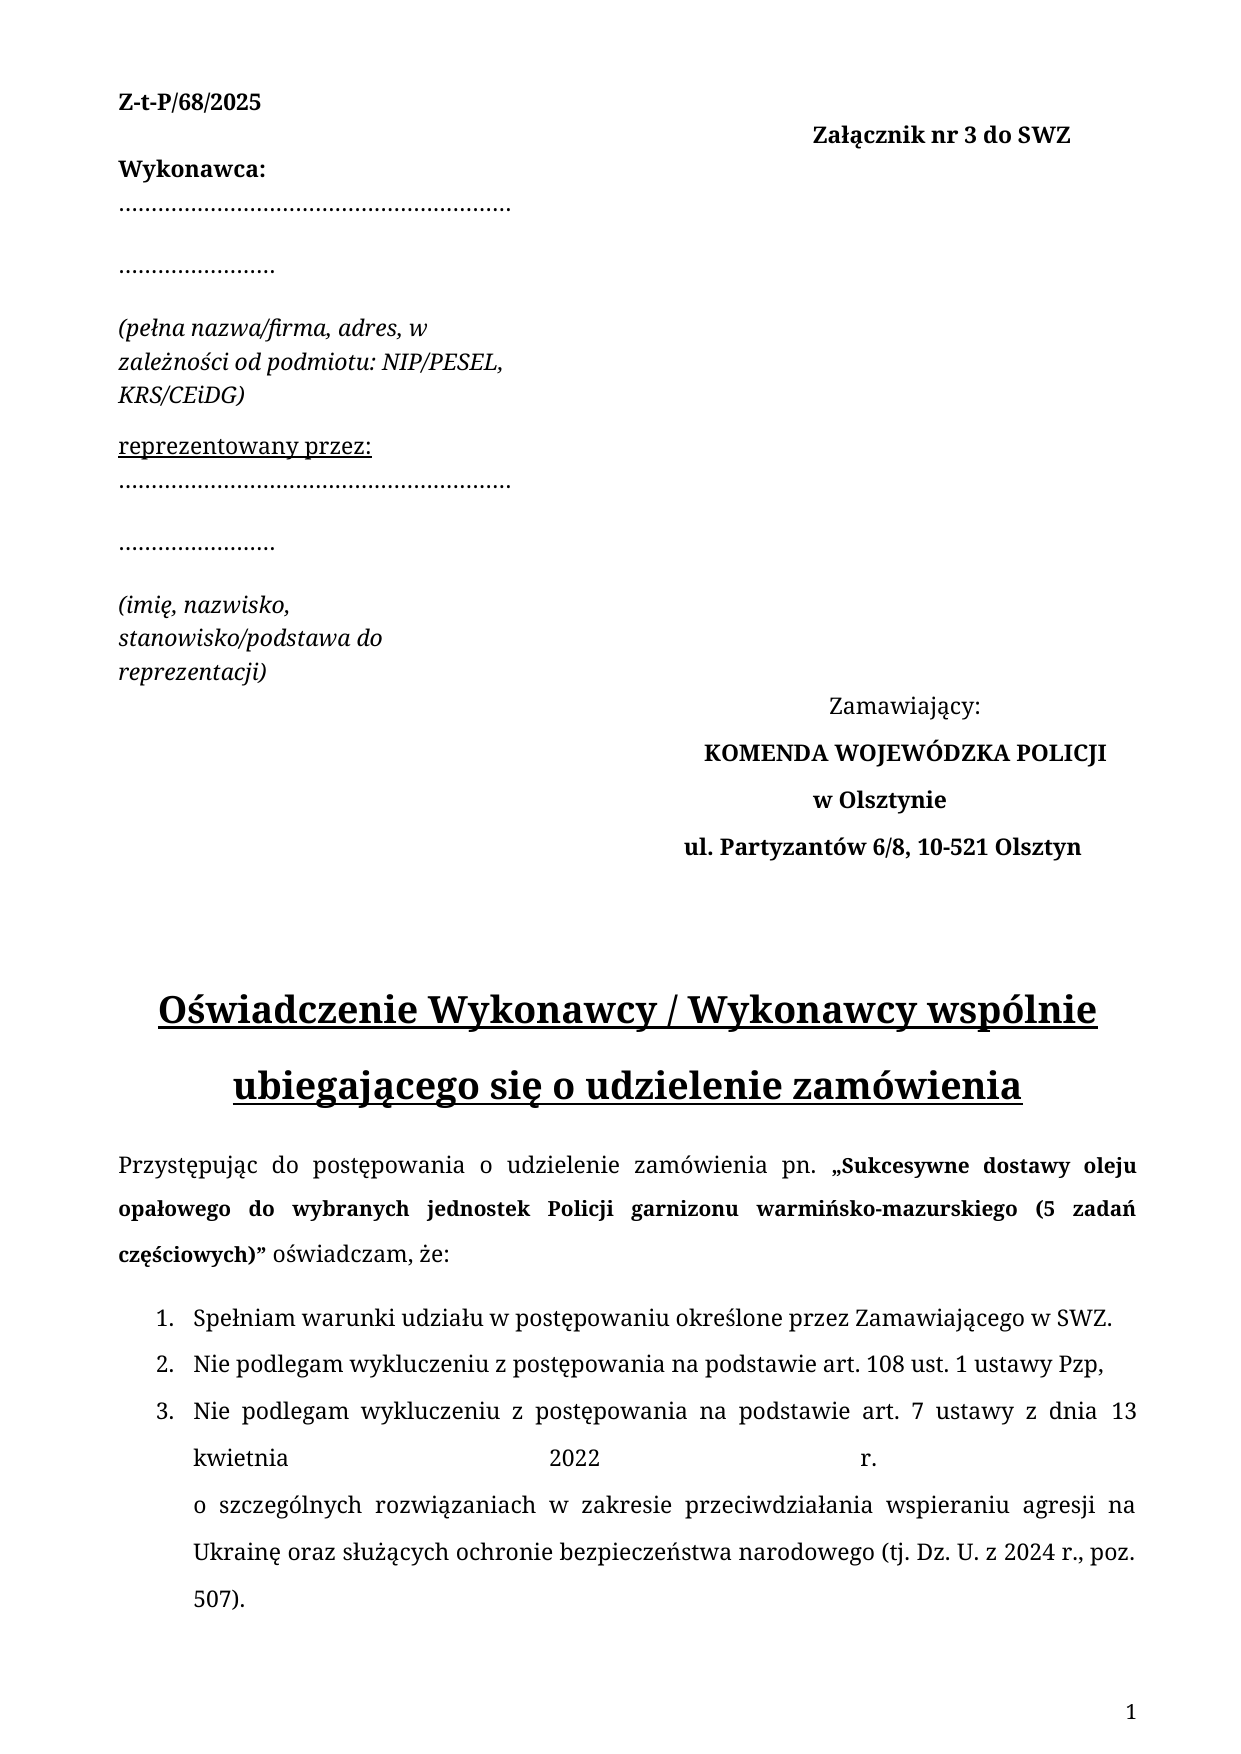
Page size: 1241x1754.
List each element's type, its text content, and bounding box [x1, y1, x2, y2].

text Z-t-P/68/2025 [118, 86, 1137, 117]
text reprezentowany przez: [118, 430, 1137, 461]
text ………………………………………………………………………… [118, 463, 517, 557]
text (imię, nazwisko, stanowisko/podstawa do reprezentacji) [118, 588, 517, 687]
list Nie podlegam wykluczeniu z postępowania na podstawie art. 108 ust. 1 ustawy Pzp, [156, 1348, 1137, 1380]
text w Olsztynie [561, 783, 1096, 815]
text Przystępując do postępowania o udzielenie zamówienia pn. „Sukcesywne dostawy oleju opałowego do wybranych jednostek Policji garnizonu warmińsko-mazurskiego (5 zadań częściowych)” oświadczam, że: [118, 1148, 1137, 1269]
text Zamawiający: [561, 690, 1102, 721]
text Oświadczenie Wykonawcy / Wykonawcy wspólnie ubiegającego się o udzielenie zamówienia [118, 983, 1137, 1111]
text Wykonawca: [118, 153, 1137, 184]
text (pełna nazwa/firma, adres, w zależności od podmiotu: NIP/PESEL, KRS/CEiDG) [118, 312, 517, 411]
text ul. Partyzantów 6/8, 10-521 Olsztyn [561, 830, 1096, 862]
text ………………………………………………………………………… [118, 187, 517, 281]
list Spełniam warunki udziału w postępowaniu określone przez Zamawiającego w SWZ. [156, 1302, 1137, 1333]
list Nie podlegam wykluczeniu z postępowania na podstawie art. 7 ustawy z dnia 13 kwietnia 2022 r. o szczególnych rozwiązaniach w zakresie przeciwdziałania wspieraniu agresji na Ukrainę oraz służących ochronie bezpieczeństwa narodowego (tj. Dz. U. z 2024 r., poz. 507). [156, 1395, 1137, 1614]
text KOMENDA WOJEWÓDZKA POLICJI [561, 737, 1137, 768]
text Załącznik nr 3 do SWZ [118, 119, 1137, 151]
